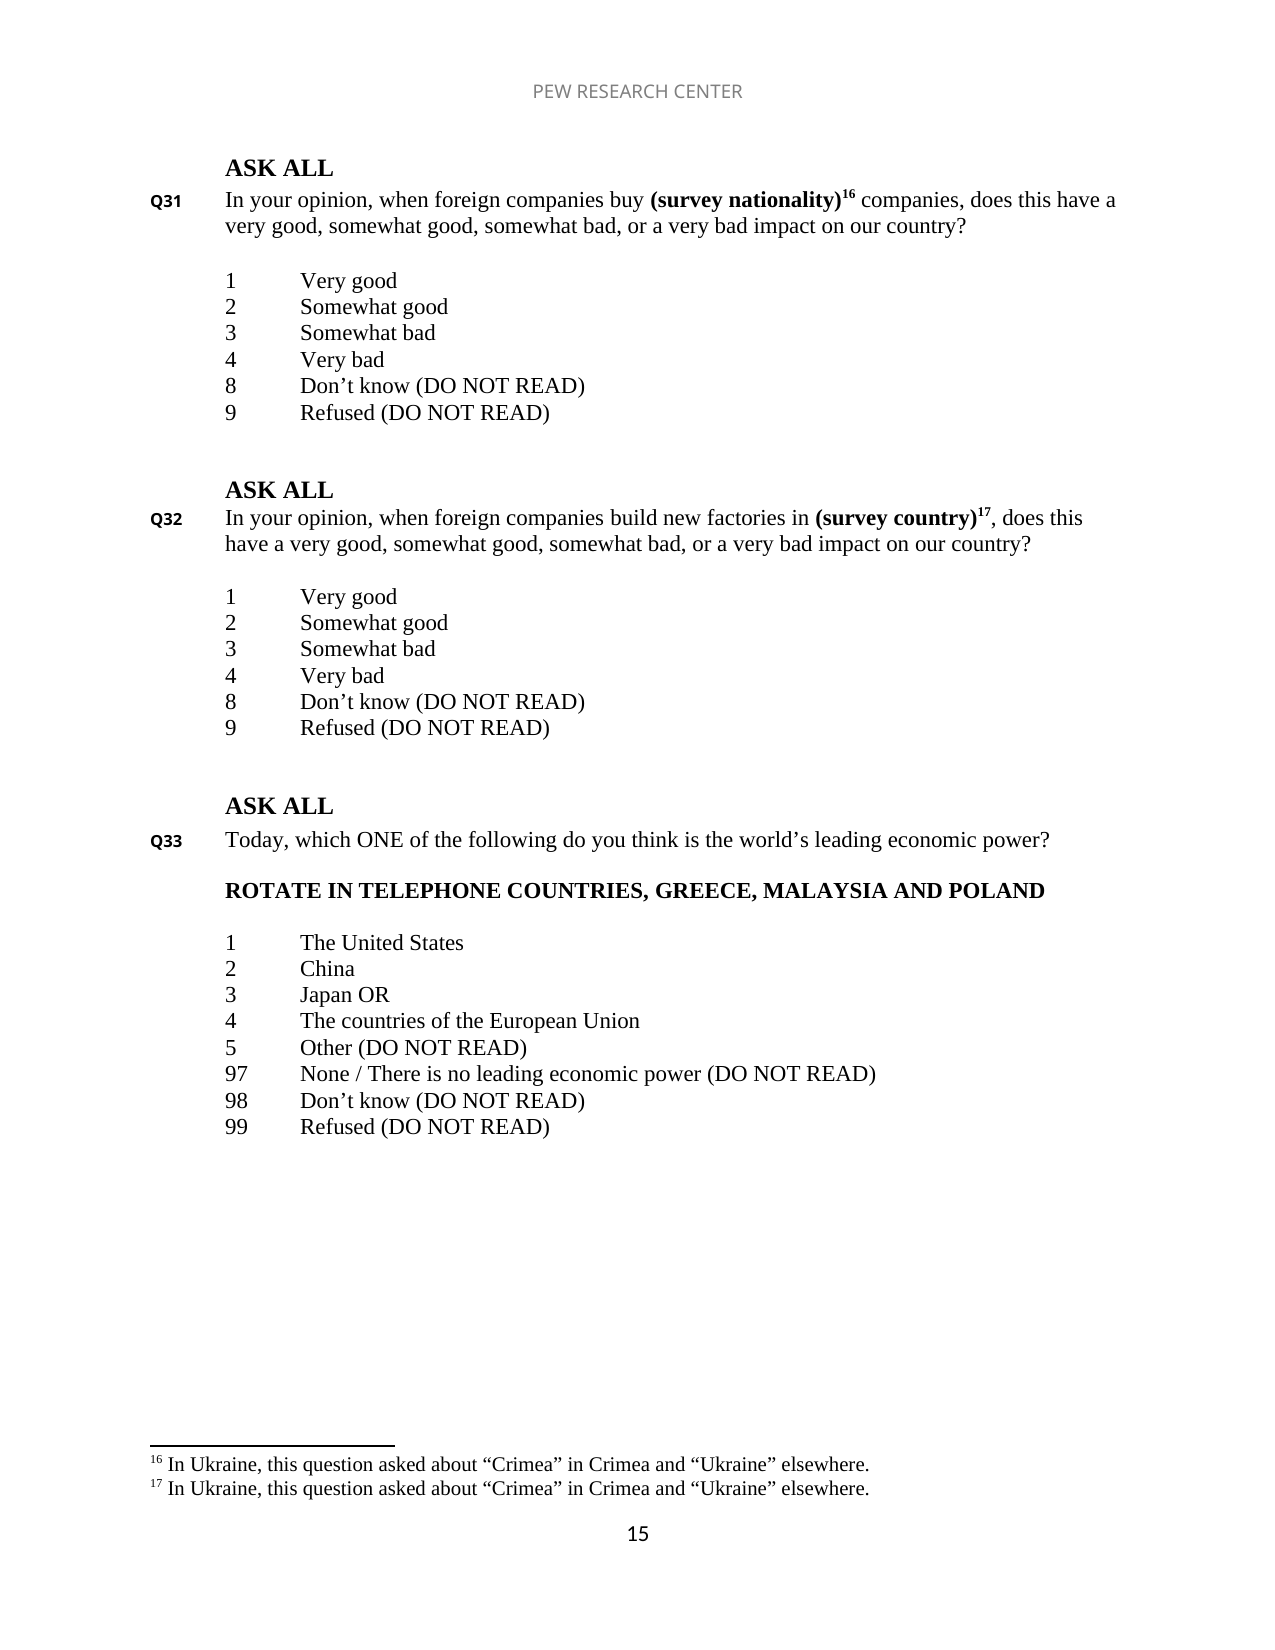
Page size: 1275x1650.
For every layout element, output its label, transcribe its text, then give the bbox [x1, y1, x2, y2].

text 97 None / There is no leading economic power (DO NOT READ) [225, 1060, 1125, 1087]
text 98 Don’t know (DO NOT READ) [225, 1087, 1125, 1113]
text 99 Refused (DO NOT READ) [225, 1113, 1125, 1139]
text 9 Refused (DO NOT READ) [225, 714, 1125, 741]
text 2 Somewhat good [225, 293, 1125, 319]
text 3 Somewhat bad [225, 319, 1125, 346]
text ASK ALL [225, 475, 1125, 504]
text 9 Refused (DO NOT READ) [225, 398, 1125, 425]
text ASK ALL [225, 153, 1125, 182]
text 1 The United States [225, 928, 1125, 955]
text 2 Somewhat good [225, 609, 1125, 635]
text Q31 In your opinion, when foreign companies buy (survey nationality) companies, does this have a very good, somewhat good, somewhat bad, or a very bad impact on our country? [150, 186, 1125, 239]
text 3 Somewhat bad [225, 635, 1125, 662]
text 5 Other (DO NOT READ) [225, 1034, 1125, 1060]
text ROTATE IN TELEPHONE COUNTRIES, GREECE, MALAYSIA AND POLAND [225, 877, 1125, 903]
text Q33 Today, which ONE of the following do you think is the world’s leading economic power? [150, 826, 1125, 852]
text 2 China [225, 955, 1125, 981]
text 4 The countries of the European Union [225, 1008, 1125, 1034]
text 8 Don’t know (DO NOT READ) [225, 688, 1125, 714]
text 8 Don’t know (DO NOT READ) [225, 372, 1125, 398]
text 4 Very bad [225, 346, 1125, 372]
text 4 Very bad [225, 662, 1125, 688]
text ASK ALL [225, 791, 1125, 819]
text 1 Very good [225, 267, 1125, 293]
text 1 Very good [225, 583, 1125, 609]
text 3 Japan OR [225, 981, 1125, 1008]
